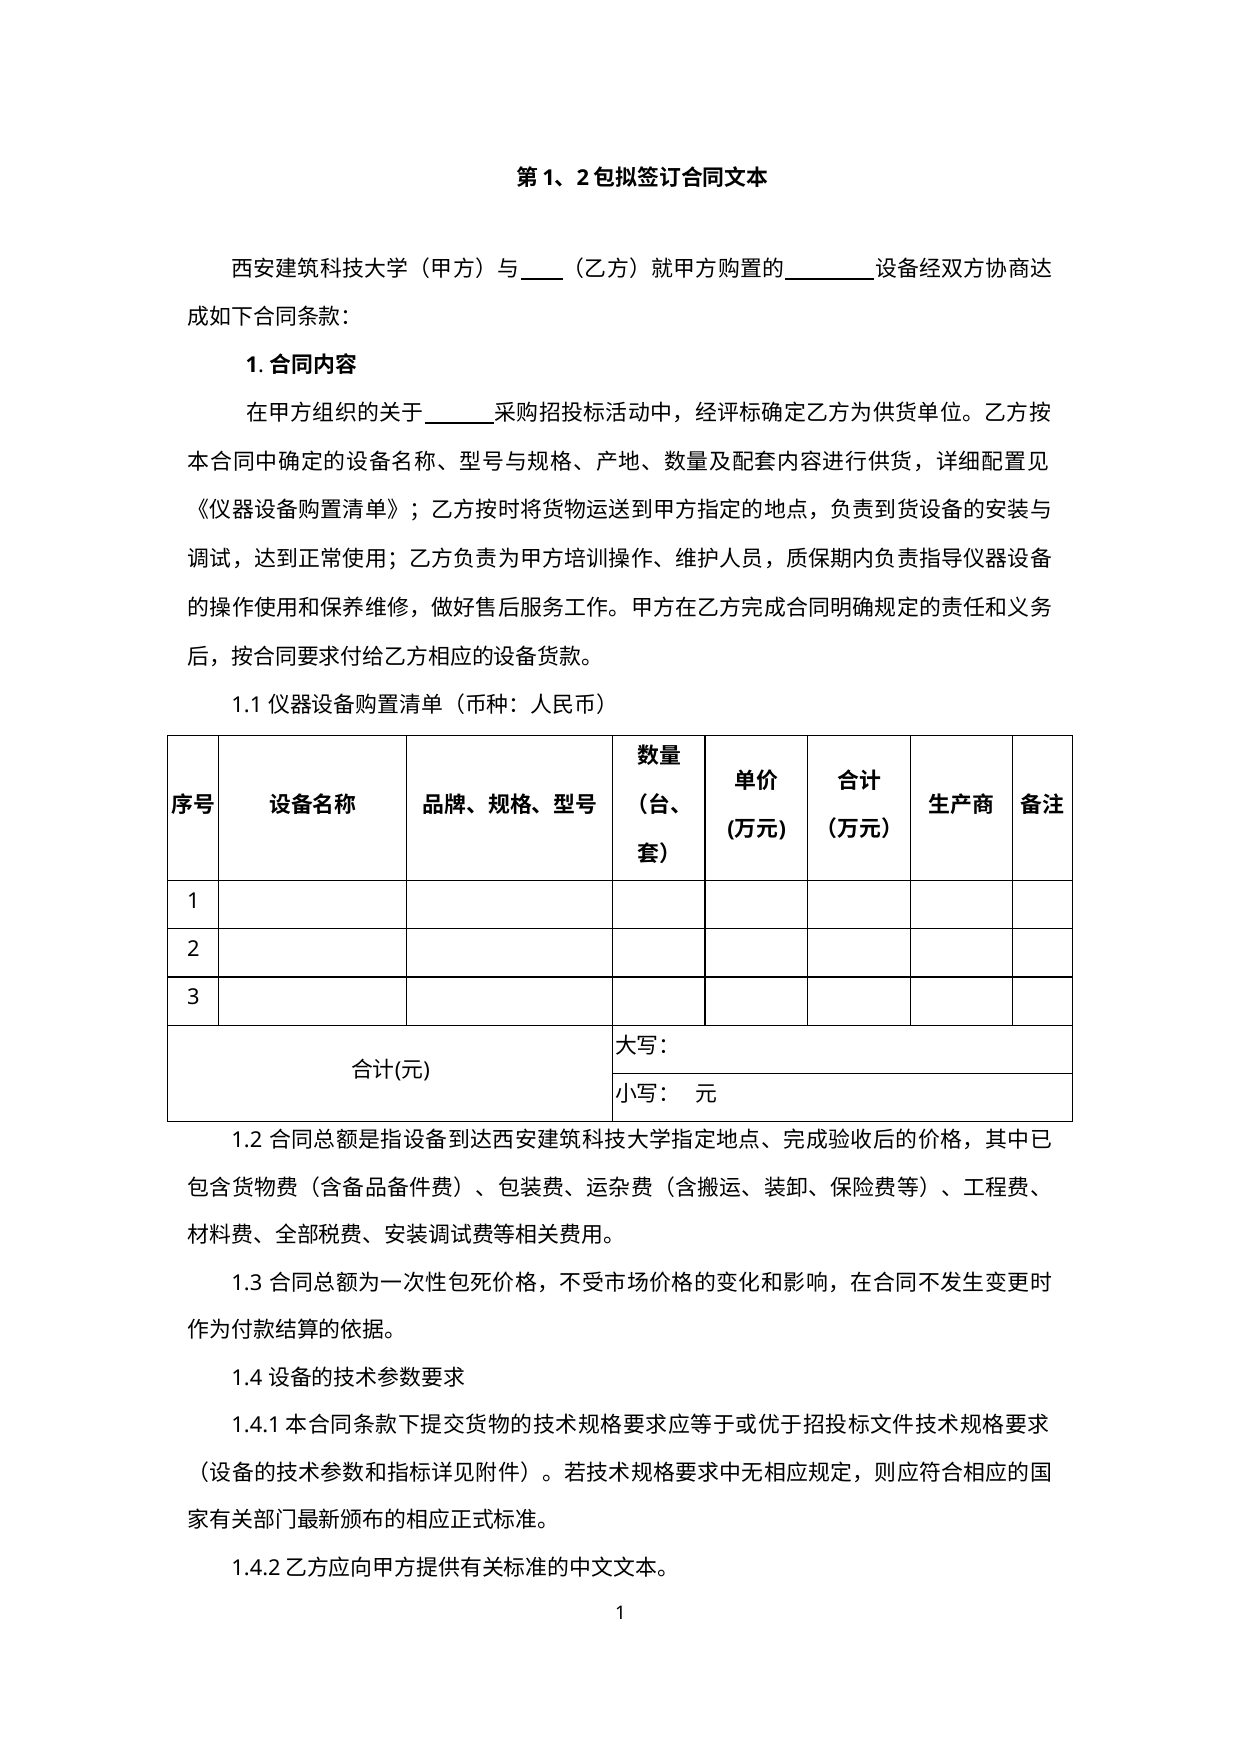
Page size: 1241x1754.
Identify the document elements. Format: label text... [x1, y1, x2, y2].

text 1.3 合同总额为一次性包死价格，不受市场价格的变化和影响，在合同不发生变更时作为付款结算的依据。 [187, 1264, 1053, 1344]
table_cell [706, 929, 807, 976]
table_header 生产商 [911, 736, 1012, 880]
text 西安建筑科技大学（甲方）与 （乙方）就甲方购置的 设备经双方协商达成如下合同条款： [187, 251, 1053, 330]
table_cell [1013, 881, 1072, 928]
table_header 单价 (万元) [706, 736, 807, 880]
table_cell 3 [168, 978, 218, 1024]
table_cell [706, 978, 807, 1024]
table_cell [808, 978, 910, 1024]
table_cell [1013, 978, 1072, 1024]
table_cell [911, 978, 1012, 1024]
table_cell [911, 929, 1012, 976]
text 1.4.2乙方应向甲方提供有关标准的中文文本。 [187, 1550, 1053, 1582]
table_cell [407, 881, 612, 928]
table_cell 2 [168, 929, 218, 976]
table_cell [407, 929, 612, 976]
table_cell [219, 929, 406, 976]
table_cell [911, 881, 1012, 928]
table_cell 合计(元) [168, 1026, 612, 1121]
text 1.2 合同总额是指设备到达西安建筑科技大学指定地点、完成验收后的价格，其中已包含货物费（含备品备件费）、包装费、运杂费（含搬运、装卸、保险费等）、工程费、材料费、全部税费、安装调试费等相关费用。 [187, 1122, 1053, 1249]
table_header 品牌、规格、型号 [407, 736, 612, 880]
table_cell [613, 929, 704, 976]
text 1.1 仪器设备购置清单（币种：人民币） [187, 687, 1053, 719]
table_cell 小写： 元 [613, 1074, 1072, 1121]
text 1. 合同内容 [245, 346, 1053, 379]
table_cell [1013, 929, 1072, 976]
text 在甲方组织的关于 采购招投标活动中，经评标确定乙方为供货单位。乙方按本合同中确定的设备名称、型号与规格、产地、数量及配套内容进行供货，详细配置见《仪器设备购置清单》；乙方按时将货物运送到甲方指定的地点，负责到货设备的安装与调试，达到正常使用；乙方负责为甲方培训操作、维护人员，质保期内负责指导仪器设备的操作使用和保养维修，做好售后服务工作。甲方在乙方完成合同明确规定的责任和义务后，按合同要求付给乙方相应的设备货款。 [187, 394, 1053, 671]
table_header 数量 （台、套） [613, 736, 704, 880]
table_cell [706, 881, 807, 928]
table_header 序号 [168, 736, 218, 880]
table_header 设备名称 [219, 736, 406, 880]
table_cell [407, 978, 612, 1024]
table_cell [613, 978, 704, 1024]
table_cell [808, 881, 910, 928]
table_header 备注 [1013, 736, 1072, 880]
text 1.4.1本合同条款下提交货物的技术规格要求应等于或优于招投标文件技术规格要求（设备的技术参数和指标详见附件）。若技术规格要求中无相应规定，则应符合相应的国家有关部门最新颁布的相应正式标准。 [187, 1407, 1053, 1534]
table_cell [219, 881, 406, 928]
table_header 合计 （万元） [808, 736, 910, 880]
table_cell [613, 881, 704, 928]
table_cell [219, 978, 406, 1024]
table_cell 1 [168, 881, 218, 928]
table_cell [808, 929, 910, 976]
table_cell 大写： [613, 1026, 1072, 1073]
text 第1、2包拟签订合同文本 [187, 160, 1053, 192]
text 1.4 设备的技术参数要求 [187, 1359, 1053, 1391]
